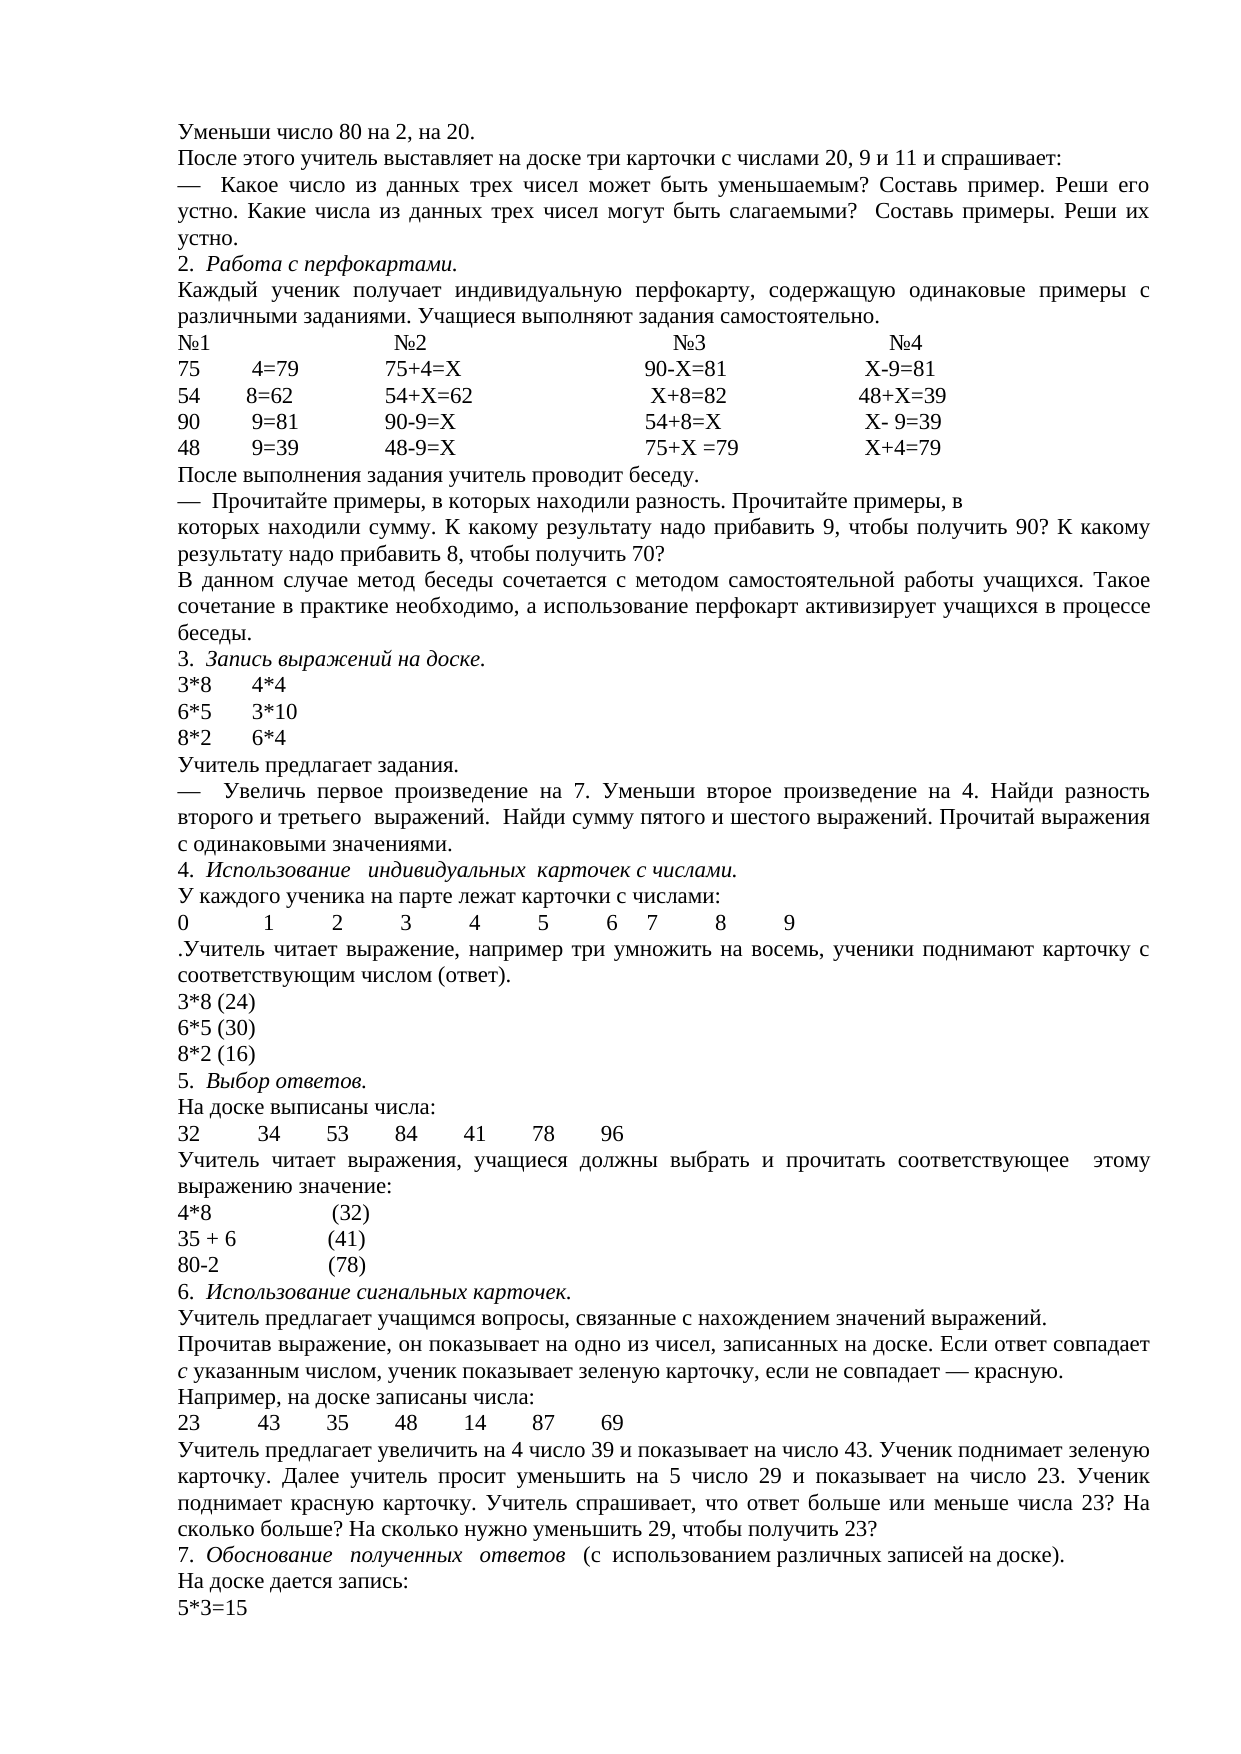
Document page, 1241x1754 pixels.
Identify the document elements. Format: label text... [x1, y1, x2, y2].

text 2. Работа с перфокартами. [177, 250, 1152, 276]
text Учитель предлагает учащимся вопросы, связанные с нахождением значений выражений. [177, 1304, 1152, 1330]
text 6*5 (30) [177, 1014, 1152, 1041]
text У каждого ученика на парте лежат карточки с числами: [177, 882, 1152, 909]
text 90 9=81 90-9=Х 54+8=Х Х- 9=39 [177, 408, 1152, 434]
text Учитель читает выражения, учащиеся должны выбрать и прочитать соответствующее этому выражению значение: [177, 1146, 1152, 1199]
text 3*8 (24) [177, 988, 1152, 1014]
text 4*8 (32) [177, 1199, 1152, 1225]
text 23 43 35 48 14 87 69 [177, 1409, 1152, 1436]
text На доске дается запись: [177, 1568, 1152, 1594]
text 7. Обоснование полученных ответов (с использованием различных записей на доске). [177, 1541, 1152, 1568]
text — Какое число из данных трех чисел может быть уменьшаемым? Составь пример. Реши его устно. Какие числа из данных трех чисел могут быть слагаемыми? Составь примеры. Реши их устно. [177, 171, 1152, 250]
text Уменьши число 80 на 2, на 20. [177, 118, 1152, 144]
text .Учитель читает выражение, например три умножить на восемь, ученики поднимают карточку с соответствующим числом (ответ). [177, 935, 1152, 988]
text Каждый ученик получает индивидуальную перфокарту, содержащую одинаковые примеры с различными заданиями. Учащиеся выполняют задания самостоятельно. [177, 276, 1152, 329]
text 8*2 6*4 [177, 724, 1152, 751]
text 54 8=62 54+Х=62 Х+8=82 48+Х=39 [177, 382, 1152, 408]
text Учитель предлагает задания. [177, 751, 1152, 777]
text №1 №2 №3 №4 [177, 329, 1152, 355]
text 75 4=79 75+4=Х 90-Х=81 Х-9=81 [177, 355, 1152, 382]
text 8*2 (16) [177, 1041, 1152, 1067]
text 6. Использование сигнальных карточек. [177, 1278, 1152, 1304]
text 5. Выбор ответов. [177, 1067, 1152, 1093]
text 0 1 2 3 4 5 6 7 8 9 [177, 909, 1152, 935]
text 48 9=39 48-9=Х 75+Х =79 Х+4=79 [177, 434, 1152, 461]
text 32 34 53 84 41 78 96 [177, 1119, 1152, 1146]
text 3*8 4*4 [177, 672, 1152, 698]
text 4. Использование индивидуальных карточек с числами. [177, 856, 1152, 882]
text — Увеличь первое произведение на 7. Уменьши второе произведение на 4. Найди разность второго и третьего выражений. Найди сумму пятого и шестого выражений. Прочитай выражения с одинаковыми значениями. [177, 777, 1152, 856]
text 35 + 6 (41) [177, 1225, 1152, 1251]
text 6*5 3*10 [177, 698, 1152, 724]
text 3. Запись выражений на доске. [177, 645, 1152, 672]
text После этого учитель выставляет на доске три карточки с числами 20, 9 и 11 и спрашивает: [177, 144, 1152, 171]
text Например, на доске записаны числа: [177, 1383, 1152, 1409]
text В данном случае метод беседы сочетается с методом самостоятельной работы учащихся. Такое сочетание в практике необходимо, а использование перфокарт активизирует учащихся в процессе беседы. [177, 566, 1152, 645]
text 80-2 (78) [177, 1251, 1152, 1278]
text На доске выписаны числа: [177, 1093, 1152, 1119]
text Прочитав выражение, он показывает на одно из чисел, записанных на доске. Если ответ совпадает с указанным числом, ученик показывает зеленую карточку, если не совпадает — красную. [177, 1330, 1152, 1383]
text После выполнения задания учитель проводит беседу. [177, 461, 1152, 487]
text 5*3=15 [177, 1594, 1152, 1620]
text Учитель предлагает увеличить на 4 число 39 и показывает на число 43. Ученик поднимает зеленую карточку. Далее учитель просит уменьшить на 5 число 29 и показывает на число 23. Ученик поднимает красную карточку. Учитель спрашивает, что ответ больше или меньше числа 23? На сколько больше? На сколько нужно уменьшить 29, чтобы получить 23? [177, 1436, 1152, 1541]
text которых находили сумму. К какому результату надо прибавить 9, чтобы получить 90? К какому результату надо прибавить 8, чтобы получить 70? [177, 513, 1152, 566]
text — Прочитайте примеры, в которых находили разность. Прочитайте примеры, в [177, 487, 1152, 513]
